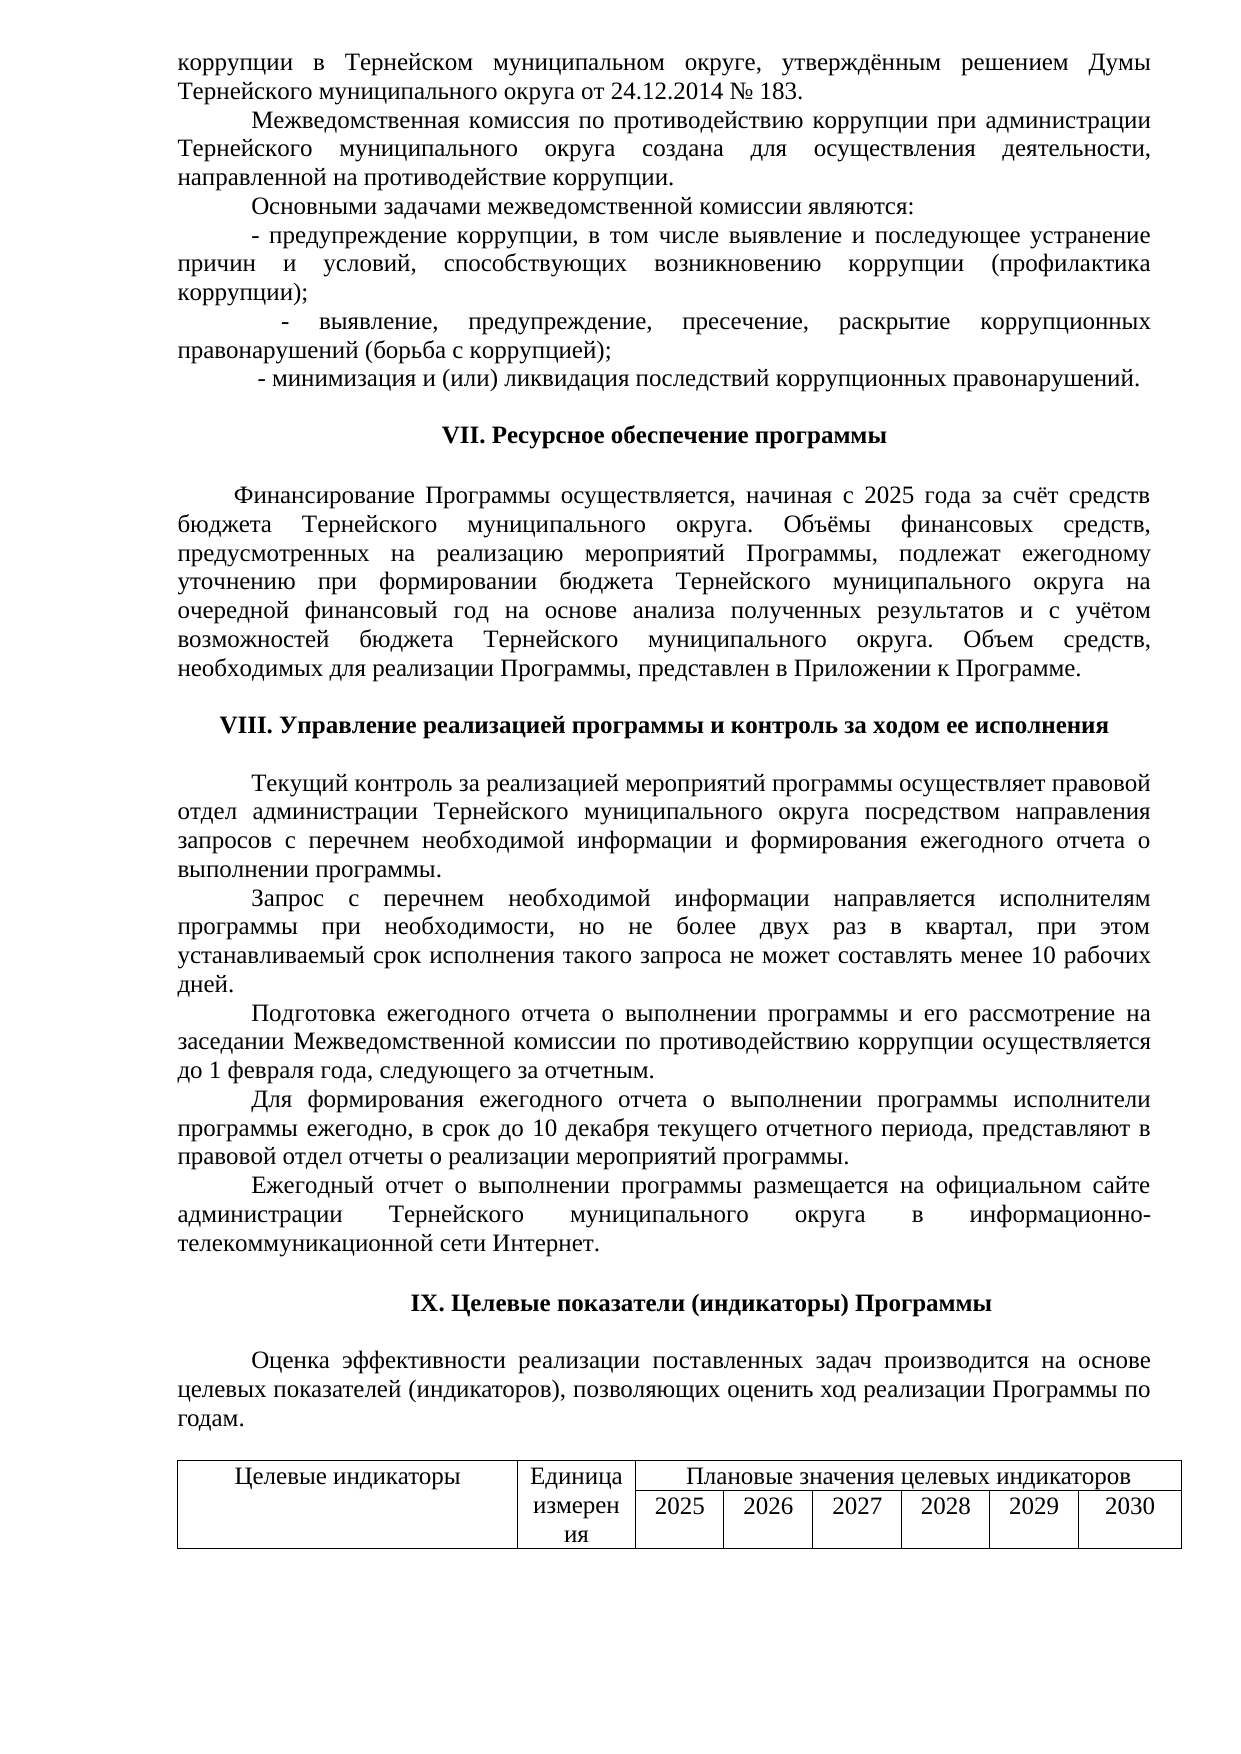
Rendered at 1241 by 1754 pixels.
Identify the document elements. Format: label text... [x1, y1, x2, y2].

text - минимизация и (или) ликвидация последствий коррупционных правонарушений. [177, 363, 1152, 392]
text Ежегодный отчет о выполнении программы размещается на официальном сайте администрации Тернейского муниципального округа в информационно-телекоммуникационной сети Интернет. [177, 1170, 1152, 1256]
text - предупреждение коррупции, в том числе выявление и последующее устранение причин и условий, способствующих возникновению коррупции (профилактика коррупции); [177, 220, 1152, 306]
text Подготовка ежегодного отчета о выполнении программы и его рассмотрение на заседании Межведомственной комиссии по противодействию коррупции осуществляется до 1 февраля года, следующего за отчетным. [177, 998, 1152, 1084]
text VIII. Управление реализацией программы и контроль за ходом ее исполнения [177, 710, 1152, 739]
table_cell 2028 [902, 1491, 989, 1547]
table_cell 2030 [1079, 1491, 1181, 1547]
text Финансирование Программы осуществляется, начиная с 2025 года за счёт средств бюджета Тернейского муниципального округа. Объёмы финансовых средств, предусмотренных на реализацию мероприятий Программы, подлежат ежегодному уточнению при формировании бюджета Тернейского муниципального округа на очередной финансовый год на основе анализа полученных результатов и с учётом возможностей бюджета Тернейского муниципального округа. Объем средств, необходимых для реализации Программы, представлен в Приложении к Программе. [177, 480, 1152, 681]
text Межведомственная комиссия по противодействию коррупции при администрации Тернейского муниципального округа создана для осуществления деятельности, направленной на противодействие коррупции. [177, 105, 1152, 191]
text Для формирования ежегодного отчета о выполнении программы исполнители программы ежегодно, в срок до 10 декабря текущего отчетного периода, представляют в правовой отдел отчеты о реализации мероприятий программы. [177, 1084, 1152, 1170]
table_header Плановые значения целевых индикаторов [636, 1461, 1181, 1490]
table_cell 2026 [724, 1491, 812, 1547]
text Оценка эффективности реализации поставленных задач производится на основе целевых показателей (индикаторов), позволяющих оценить ход реализации Программы по годам. [177, 1345, 1152, 1431]
table_header Единица измерения [518, 1461, 635, 1547]
text VII. Ресурсное обеспечение программы [177, 420, 1152, 449]
text Основными задачами межведомственной комиссии являются: [177, 191, 1152, 220]
text Запрос с перечнем необходимой информации направляется исполнителям программы при необходимости, но не более двух раз в квартал, при этом устанавливаемый срок исполнения такого запроса не может составлять менее 10 рабочих дней. [177, 883, 1152, 998]
text - выявление, предупреждение, пресечение, раскрытие коррупционных правонарушений (борьба с коррупцией); [177, 306, 1152, 363]
text IX. Целевые показатели (индикаторы) Программы [177, 1288, 1152, 1316]
table_header Целевые индикаторы [178, 1461, 517, 1547]
table_cell 2025 [636, 1491, 723, 1547]
table_cell 2029 [990, 1491, 1078, 1547]
text Текущий контроль за реализацией мероприятий программы осуществляет правовой отдел администрации Тернейского муниципального округа посредством направления запросов с перечнем необходимой информации и формирования ежегодного отчета о выполнении программы. [177, 768, 1152, 883]
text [177, 47, 1152, 105]
table_cell 2027 [813, 1491, 901, 1547]
